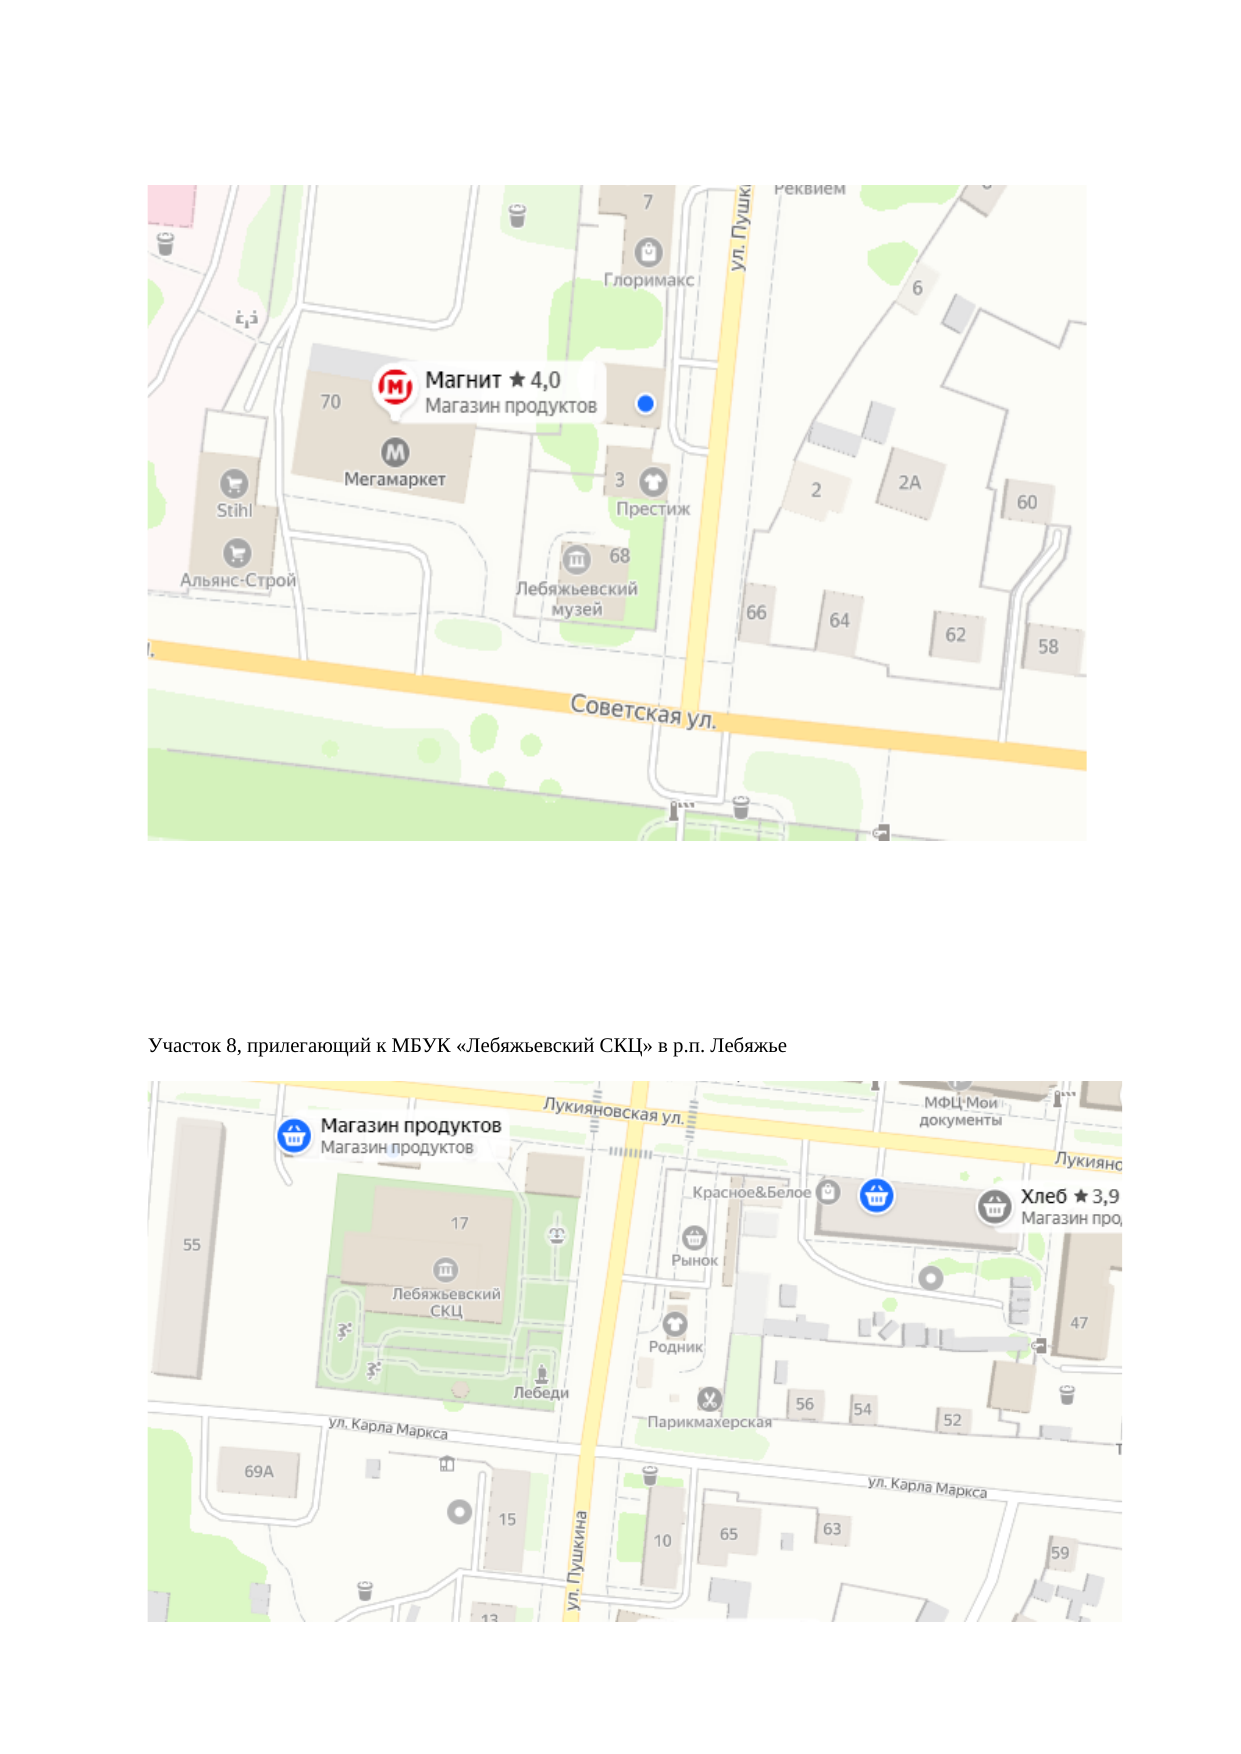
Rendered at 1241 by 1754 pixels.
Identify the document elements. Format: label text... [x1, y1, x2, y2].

picture [147, 1081, 1123, 1622]
text Участок 8, прилегающий к МБУК «Лебяжьевский СКЦ» в р.п. Лебяжье [148, 1033, 1152, 1057]
picture [147, 185, 1087, 841]
